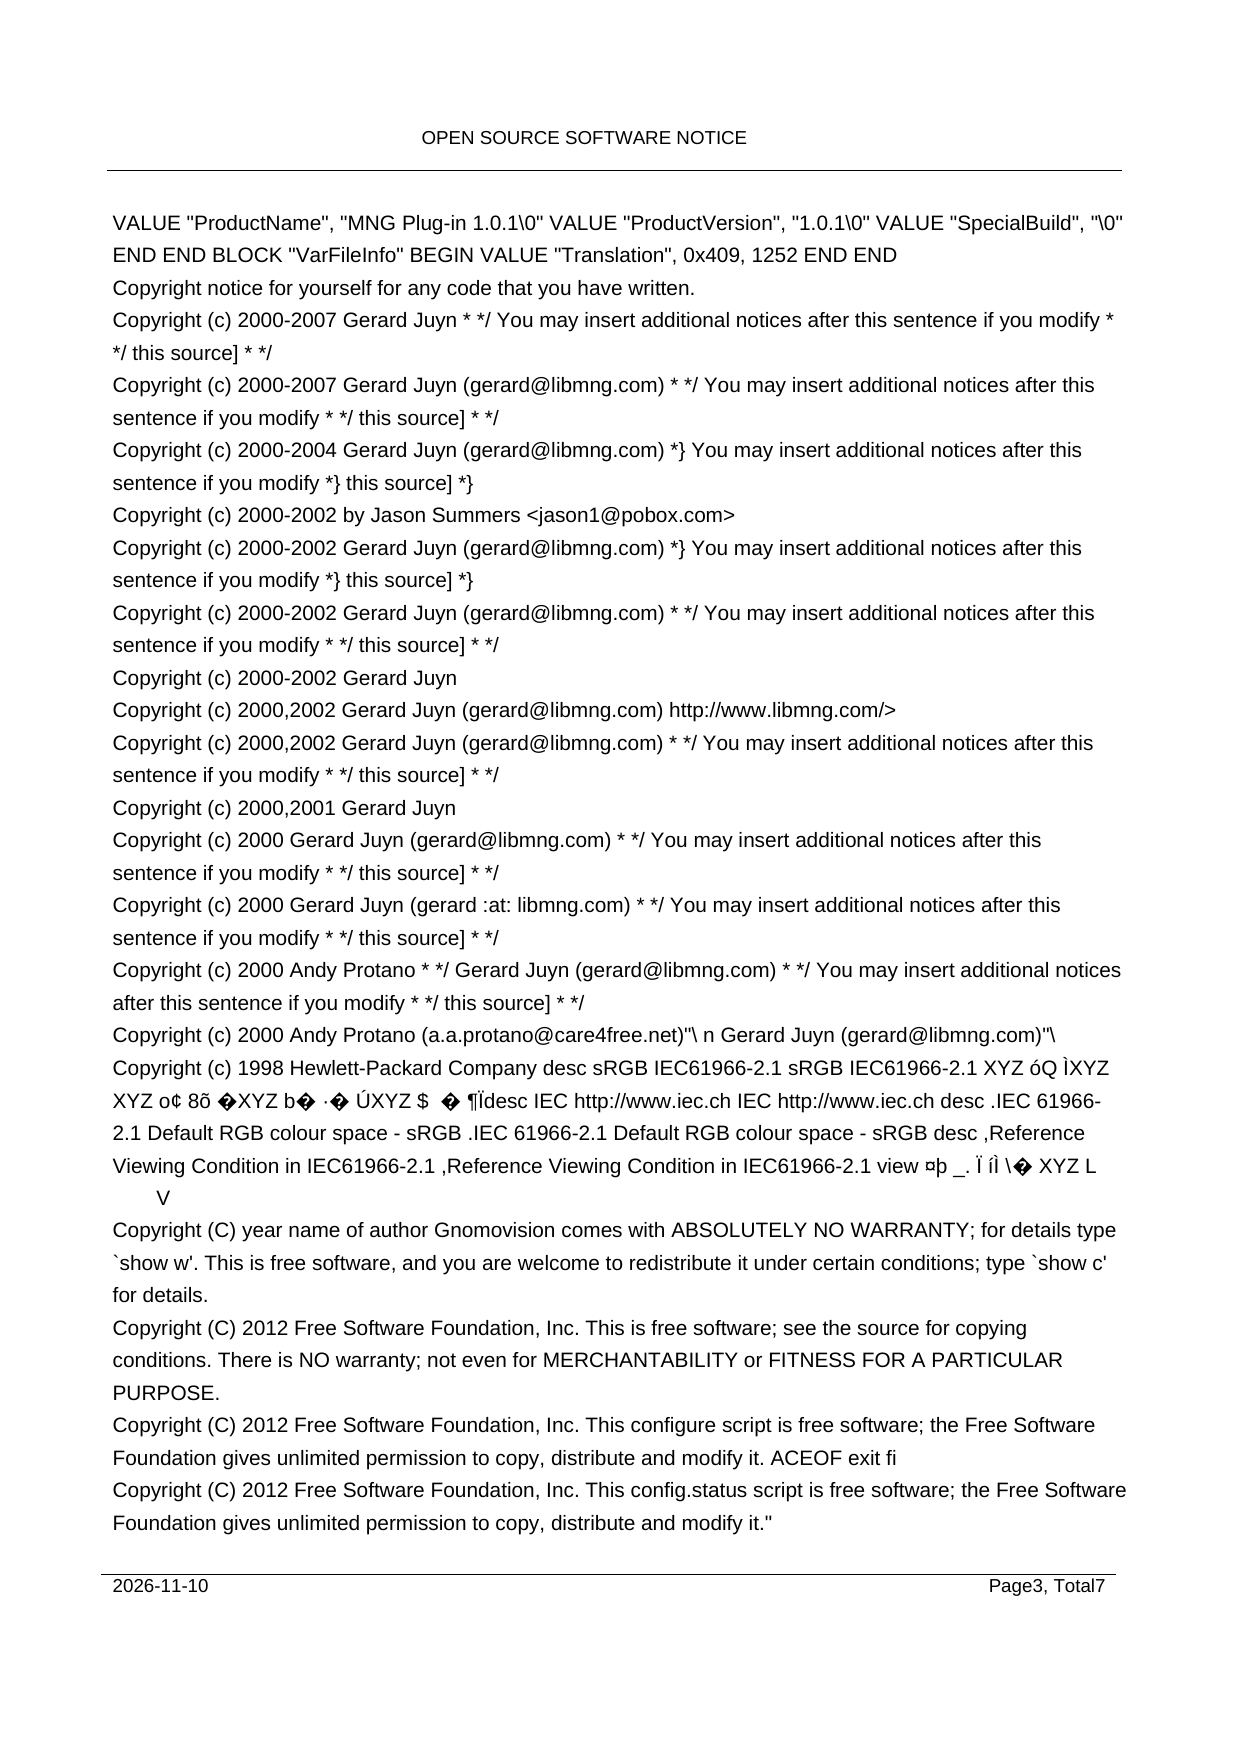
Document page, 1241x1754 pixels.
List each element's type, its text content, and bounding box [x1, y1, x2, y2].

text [112, 206, 1128, 271]
text Copyright (c) 2000-2007 Gerard Juyn * */ You may insert additional notices after this sentence if you modify * */ this source] * */ [112, 304, 1128, 369]
text Copyright (c) 2000,2002 Gerard Juyn (gerard@libmng.com) http://www.libmng.com/> [112, 694, 1128, 726]
text Copyright (c) 2000 Gerard Juyn (gerard :at: libmng.com) * */ You may insert additional notices after this sentence if you modify * */ this source] * */ [112, 889, 1128, 954]
text Copyright (c) 2000 Gerard Juyn (gerard@libmng.com) * */ You may insert additional notices after this sentence if you modify * */ this source] * */ [112, 824, 1128, 889]
text Copyright (C) 2012 Free Software Foundation, Inc. This config.status script is free software; the Free Software Foundation gives unlimited permission to copy, distribute and modify it." [112, 1474, 1128, 1539]
text Copyright (c) 2000,2001 Gerard Juyn [112, 791, 1128, 824]
text Copyright (c) 2000-2002 Gerard Juyn (gerard@libmng.com) * */ You may insert additional notices after this sentence if you modify * */ this source] * */ [112, 596, 1128, 661]
text Copyright notice for yourself for any code that you have written. [112, 271, 1128, 304]
text Copyright (c) 2000-2002 Gerard Juyn (gerard@libmng.com) *} You may insert additional notices after this sentence if you modify *} this source] *} [112, 531, 1128, 596]
text Copyright (c) 2000-2002 Gerard Juyn [112, 661, 1128, 694]
text Copyright (c) 2000-2002 by Jason Summers <jason1@pobox.com> [112, 499, 1128, 531]
text Copyright (c) 2000-2004 Gerard Juyn (gerard@libmng.com) *} You may insert additional notices after this sentence if you modify *} this source] *} [112, 434, 1128, 499]
text Copyright (c) 1998 Hewlett-Packard Company desc sRGB IEC61966-2.1 sRGB IEC61966-2.1 XYZ óQ ÌXYZ XYZ o¢ 8õ �XYZ b� ·� ÚXYZ $ � ¶Ïdesc IEC http://www.iec.ch IEC http://www.iec.ch desc .IEC 61966-2.1 Default RGB colour space - sRGB .IEC 61966-2.1 Default RGB colour space - sRGB desc ,Reference Viewing Condition in IEC61966-2.1 ,Reference Viewing Condition in IEC61966-2.1 view ¤þ _. Ï íÌ \� XYZ L V [112, 1051, 1128, 1214]
text Copyright (c) 2000-2007 Gerard Juyn (gerard@libmng.com) * */ You may insert additional notices after this sentence if you modify * */ this source] * */ [112, 369, 1128, 434]
text Copyright (c) 2000 Andy Protano (a.a.protano@care4free.net)"\ n Gerard Juyn (gerard@libmng.com)"\ [112, 1019, 1128, 1051]
text Copyright (c) 2000,2002 Gerard Juyn (gerard@libmng.com) * */ You may insert additional notices after this sentence if you modify * */ this source] * */ [112, 726, 1128, 791]
text Copyright (c) 2000 Andy Protano * */ Gerard Juyn (gerard@libmng.com) * */ You may insert additional notices after this sentence if you modify * */ this source] * */ [112, 954, 1128, 1019]
text Copyright (C) 2012 Free Software Foundation, Inc. This is free software; see the source for copying conditions. There is NO warranty; not even for MERCHANTABILITY or FITNESS FOR A PARTICULAR PURPOSE. [112, 1311, 1128, 1409]
text Copyright (C) 2012 Free Software Foundation, Inc. This configure script is free software; the Free Software Foundation gives unlimited permission to copy, distribute and modify it. ACEOF exit fi [112, 1409, 1128, 1474]
text Copyright (C) year name of author Gnomovision comes with ABSOLUTELY NO WARRANTY; for details type `show w'. This is free software, and you are welcome to redistribute it under certain conditions; type `show c' for details. [112, 1214, 1128, 1311]
